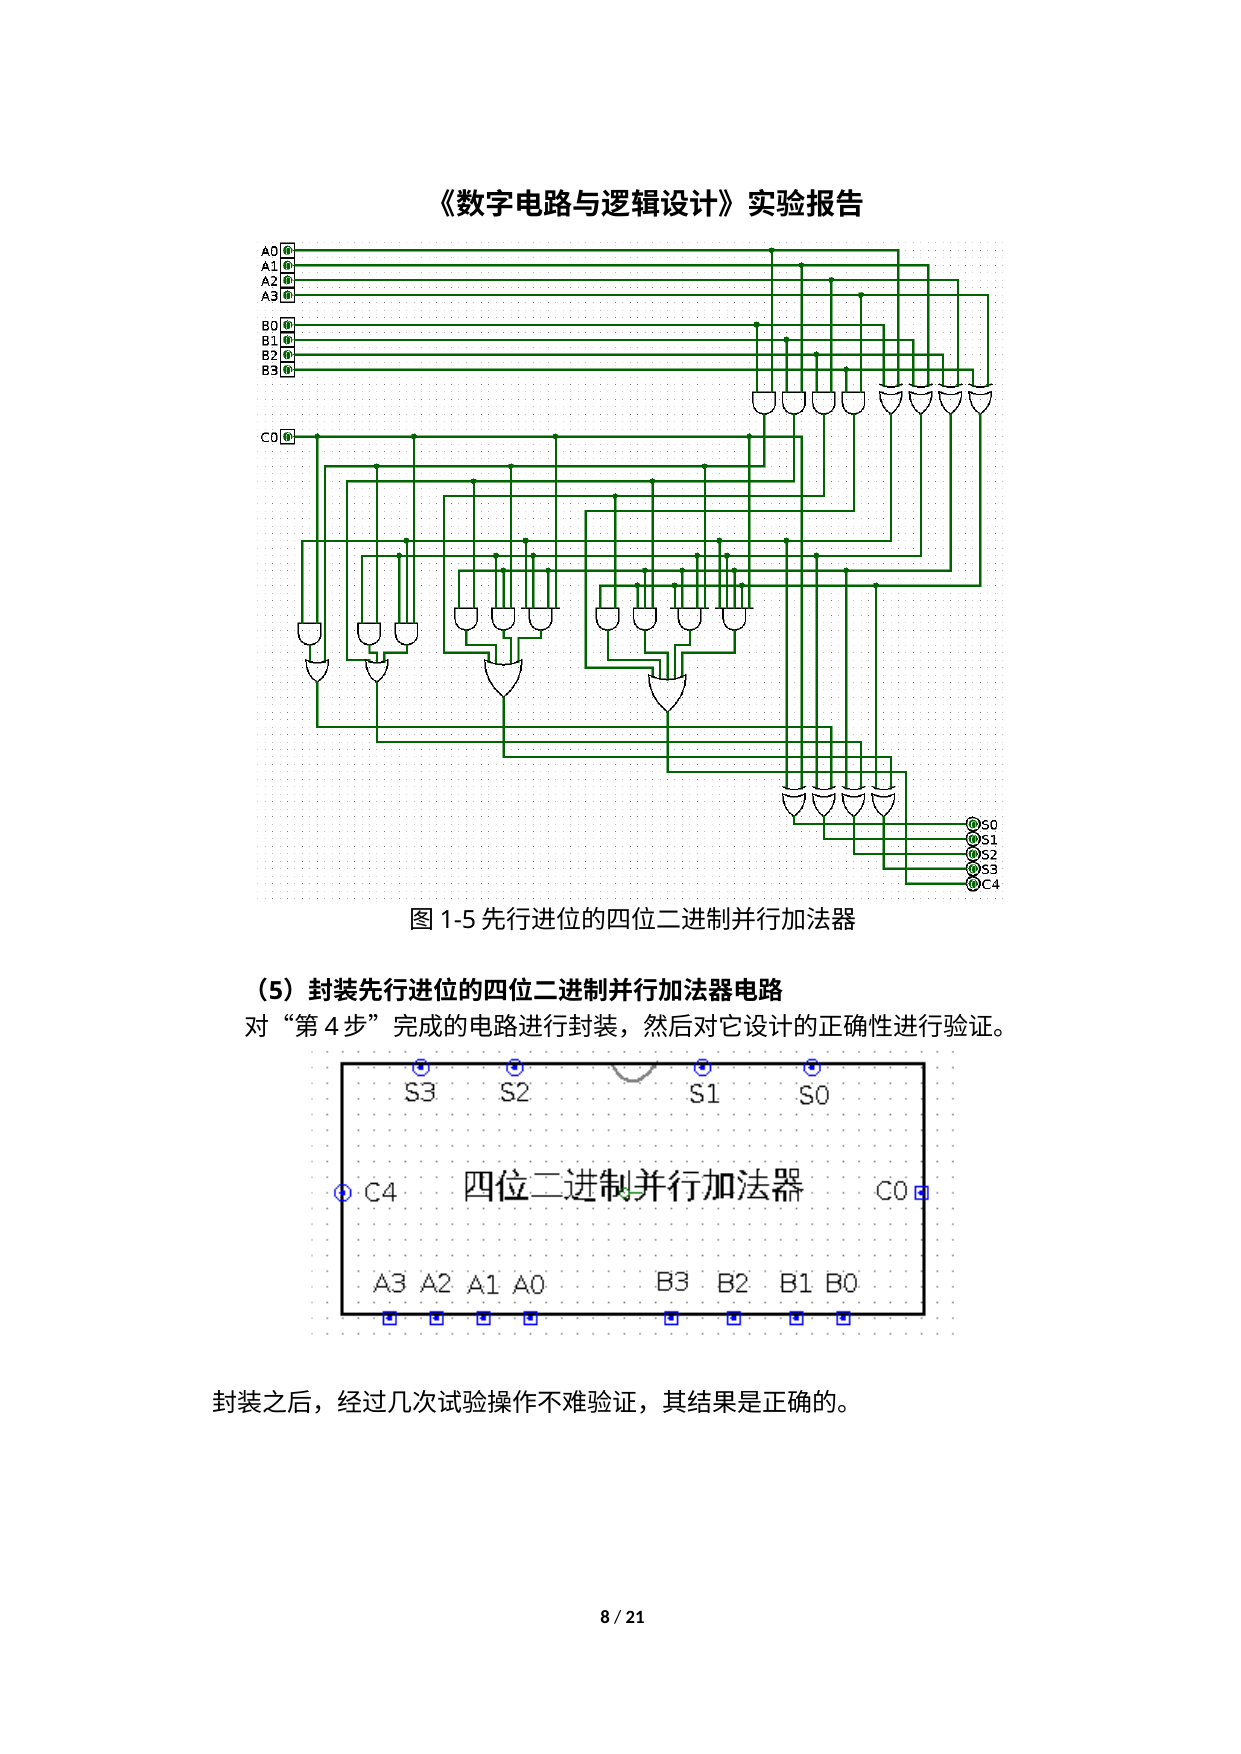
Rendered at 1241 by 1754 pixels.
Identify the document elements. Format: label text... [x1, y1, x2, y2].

text （5）封装先行进位的四位二进制并行加法器电路 [187, 970, 1053, 1006]
text 图1-5先行进位的四位二进制并行加法器 [187, 900, 1053, 936]
text 对“第4步”完成的电路进行封装，然后对它设计的正确性进行验证。 [231, 1006, 1053, 1043]
picture [257, 237, 1008, 900]
picture [311, 1042, 954, 1349]
text 封装之后，经过几次试验操作不难验证，其结果是正确的。 [187, 1383, 1053, 1419]
